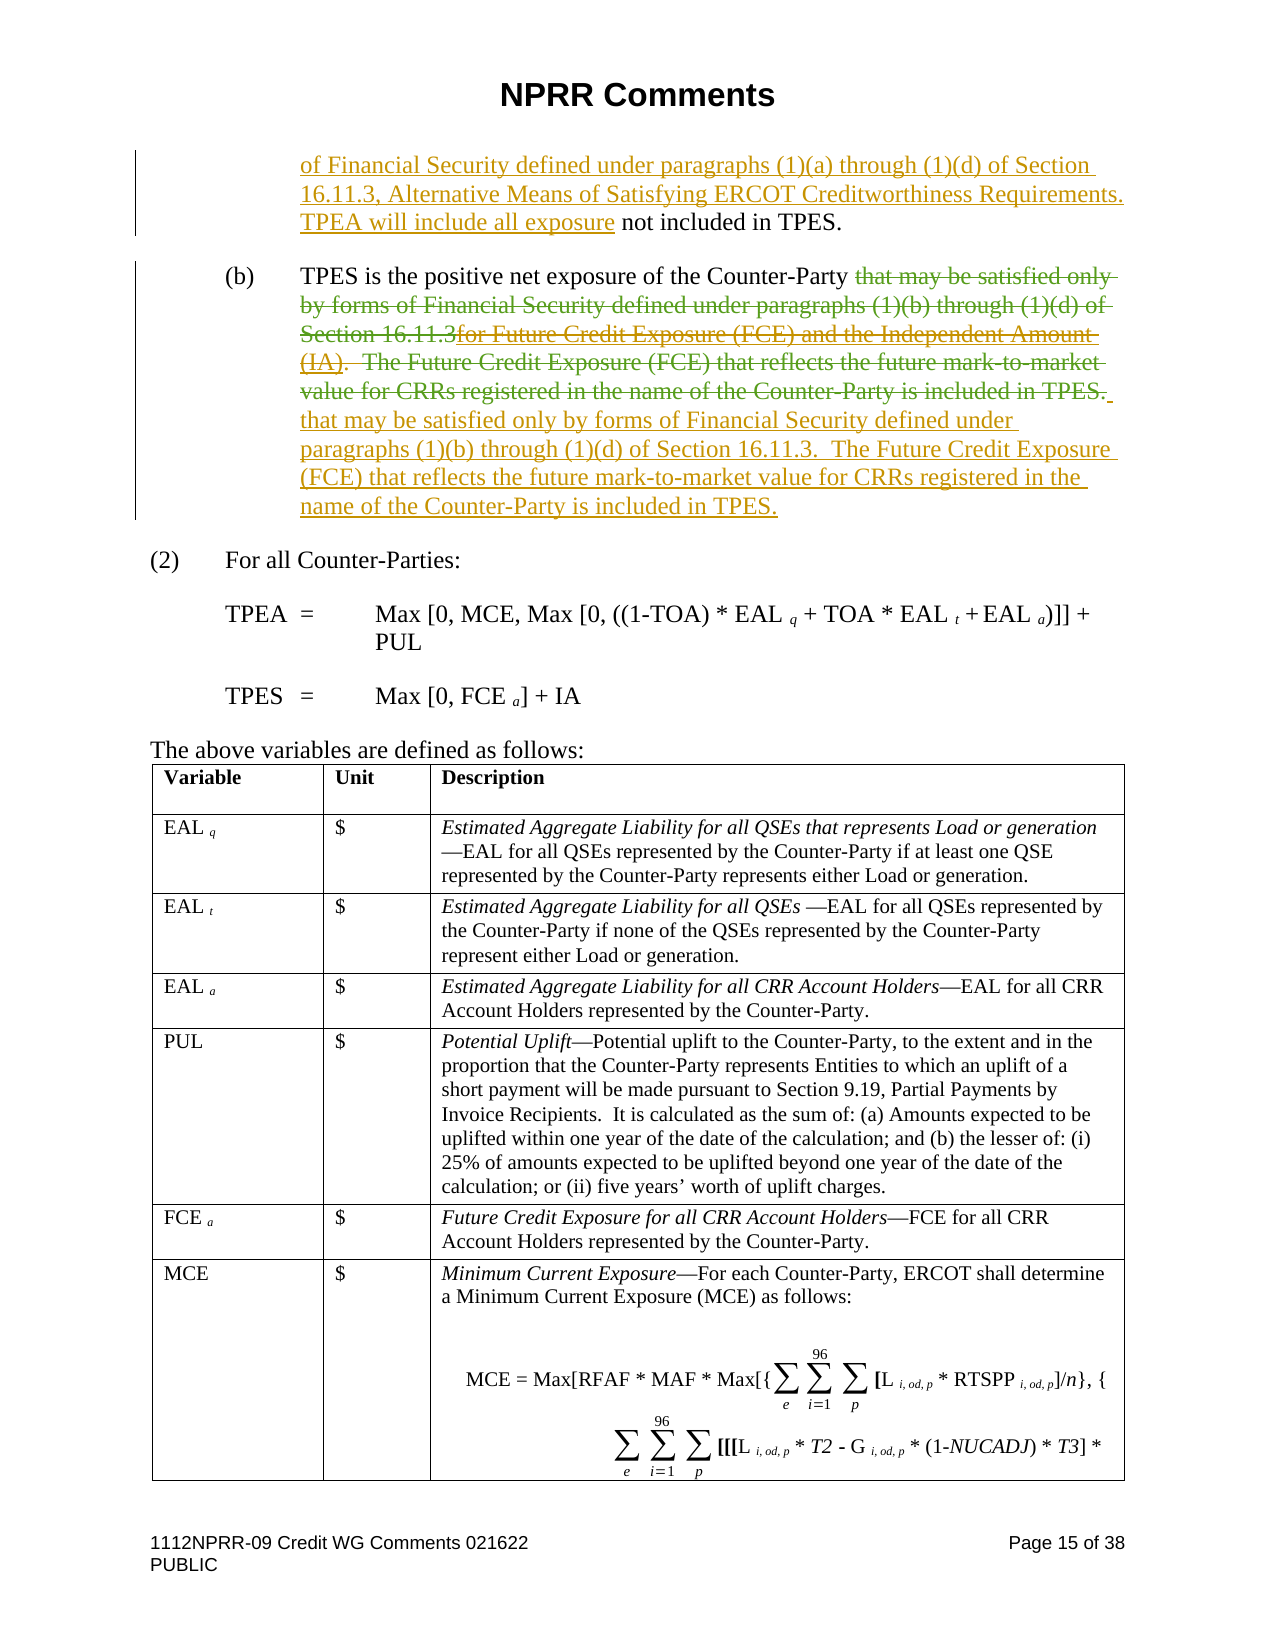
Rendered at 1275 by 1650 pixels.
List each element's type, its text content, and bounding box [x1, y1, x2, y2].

table_header Description [431, 765, 1124, 814]
table_cell Estimated Aggregate Liability for all QSEs —EAL for all QSEs represented by the Counter-Party if none of the QSEs represented by the Counter-Party represent either Load or generation. [431, 894, 1124, 973]
table_header Unit [324, 765, 430, 814]
table_cell MCE [153, 1260, 323, 1480]
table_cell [431, 1260, 1124, 1480]
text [225, 150, 1125, 236]
table_cell Future Credit Exposure for all CRR Account Holders—FCE for all CRR Account Holders represented by the Counter-Party. [431, 1205, 1124, 1259]
text TPES = Max [0, FCE a] + IA [225, 681, 1125, 710]
table_cell PUL [153, 1029, 323, 1204]
table_cell EAL a [153, 974, 323, 1028]
table_cell EAL q [153, 815, 323, 893]
table_cell $ [324, 1029, 430, 1204]
table_header Variable [153, 765, 323, 814]
text (b) TPES is the positive net exposure of the Counter-Party [225, 261, 1125, 520]
table_cell $ [324, 974, 430, 1028]
table_cell $ [324, 1260, 430, 1480]
table_cell Potential Uplift—Potential uplift to the Counter-Party, to the extent and in the proportion that the Counter-Party represents Entities to which an uplift of a short payment will be made pursuant to Section 9.19, Partial Payments by Invoice Recipients. It is calculated as the sum of: (a) Amounts expected to be uplifted within one year of the date of the calculation; and (b) the lesser of: (i) 25% of amounts expected to be uplifted beyond one year of the date of the calculation; or (ii) five years’ worth of uplift charges. [431, 1029, 1124, 1204]
table_cell $ [324, 1205, 430, 1259]
table_cell Estimated Aggregate Liability for all QSEs that represents Load or generation—EAL for all QSEs represented by the Counter-Party if at least one QSE represented by the Counter-Party represents either Load or generation. [431, 815, 1124, 893]
text (2) For all Counter-Parties: [150, 545, 1125, 574]
table_cell EAL t [153, 894, 323, 973]
table_cell $ [324, 894, 430, 973]
table_cell $ [324, 815, 430, 893]
table_cell Estimated Aggregate Liability for all CRR Account Holders—EAL for all CRR Account Holders represented by the Counter-Party. [431, 974, 1124, 1028]
text The above variables are defined as follows: [150, 735, 1125, 764]
table_cell FCE a [153, 1205, 323, 1259]
text TPEA = Max [0, MCE, Max [0, ((1-TOA) * EAL q + TOA * EAL t + EAL a)]] + PUL [225, 599, 1125, 656]
